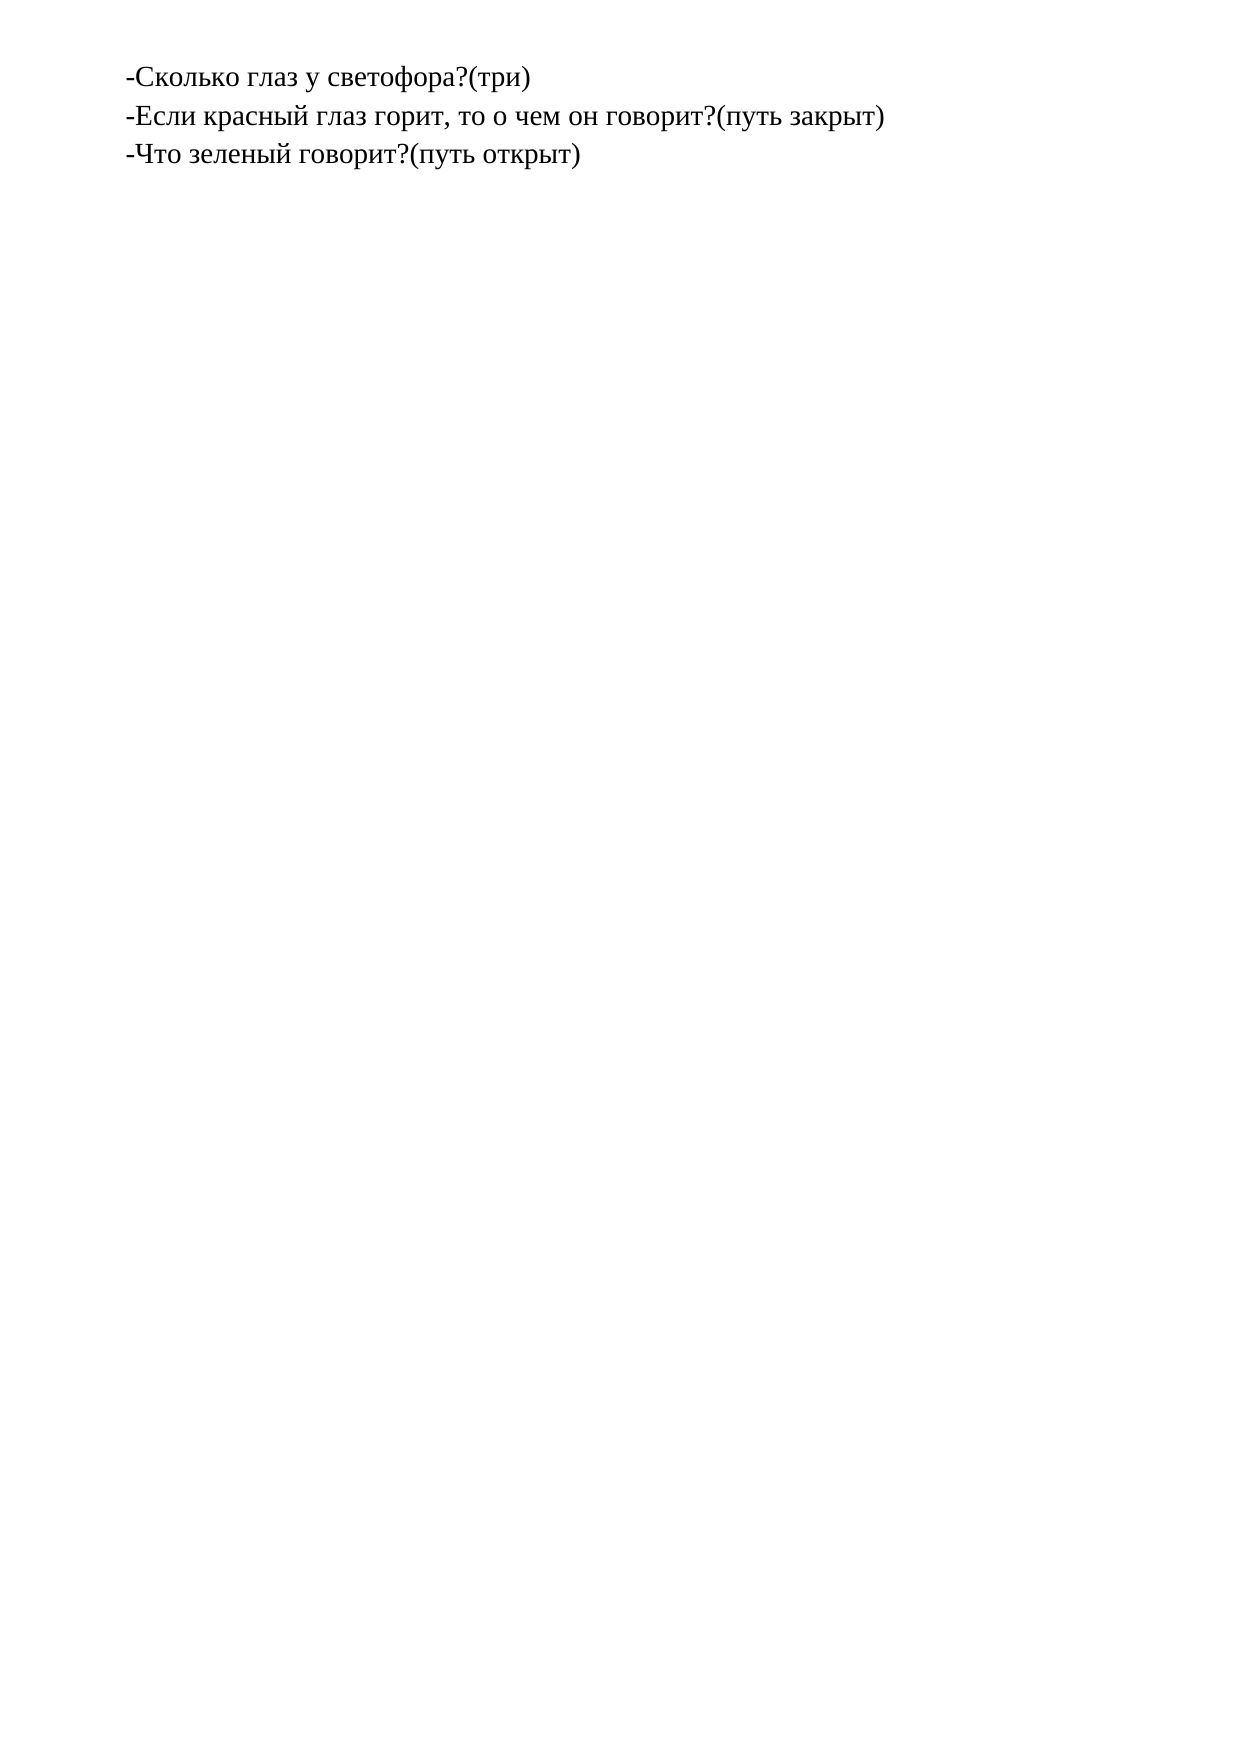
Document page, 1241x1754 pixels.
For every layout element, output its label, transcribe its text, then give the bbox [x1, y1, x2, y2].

text -Что зеленый говорит?(путь открыт) [118, 136, 1181, 170]
text -Сколько глаз у светофора?(три) [118, 59, 1181, 93]
text -Если красный глаз горит, то о чем он говорит?(путь закрыт) [118, 98, 1181, 131]
